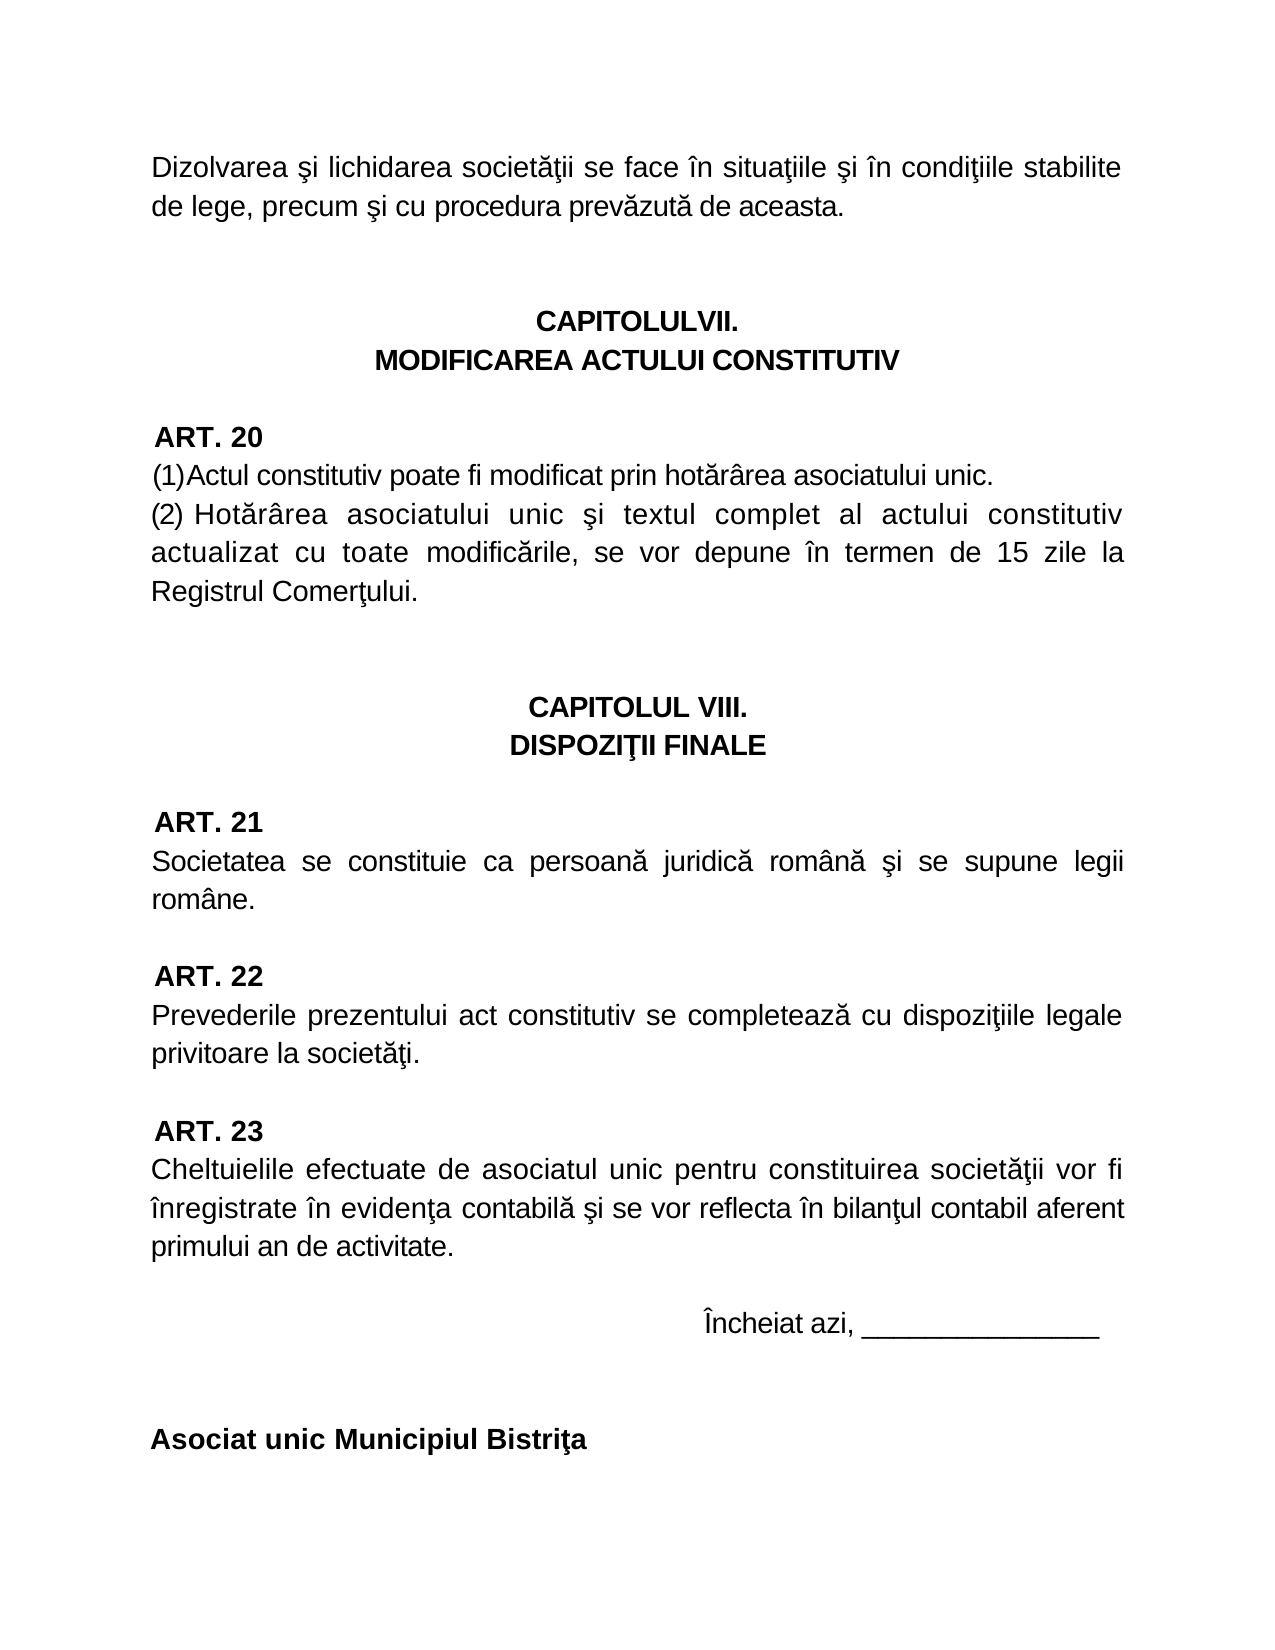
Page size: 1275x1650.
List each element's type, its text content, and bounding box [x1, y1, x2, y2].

text Cheltuielile efectuate de asociatul unic pentru constituirea societăţii vor fi înregistrate în evidenţa contabilă şi se vor reflecta în bilanţul contabil aferent primului an de activitate. [151, 1152, 1125, 1263]
text Societatea se constituie ca persoană juridică română şi se supune legii române. [151, 844, 1125, 916]
text ART. 23 [154, 1113, 1122, 1147]
text CAPITOLULVII. [150, 304, 1125, 338]
text Prevederile prezentului act constitutiv se completează cu dispoziţiile legale privitoare la societăţi. [151, 998, 1123, 1070]
text (2) Hotărârea asociatului unic şi textul complet al actului constitutiv actualizat cu toate modificările, se vor depune în termen de 15 zile la Registrul Comerţului. [151, 497, 1125, 607]
text ART. 21 [154, 805, 1122, 839]
text Asociat unic Municipiul Bistriţa [150, 1422, 1125, 1455]
text Încheiat azi, _______________ [151, 1306, 1125, 1340]
text MODIFICAREA ACTULUI CONSTITUTIV [150, 343, 1125, 376]
text (1) Actul constitutiv poate fi modificat prin hotărârea asociatului unic. [152, 458, 1125, 492]
text DISPOZIŢII FINALE [151, 728, 1125, 762]
text CAPITOLUL VIII. [151, 689, 1125, 723]
text Dizolvarea şi lichidarea societăţii se face în situaţiile şi în condiţiile stabilite de lege, precum şi cu procedura prevăzută de aceasta. [151, 150, 1122, 222]
text ART. 20 [154, 420, 1122, 453]
text ART. 22 [154, 959, 1122, 993]
